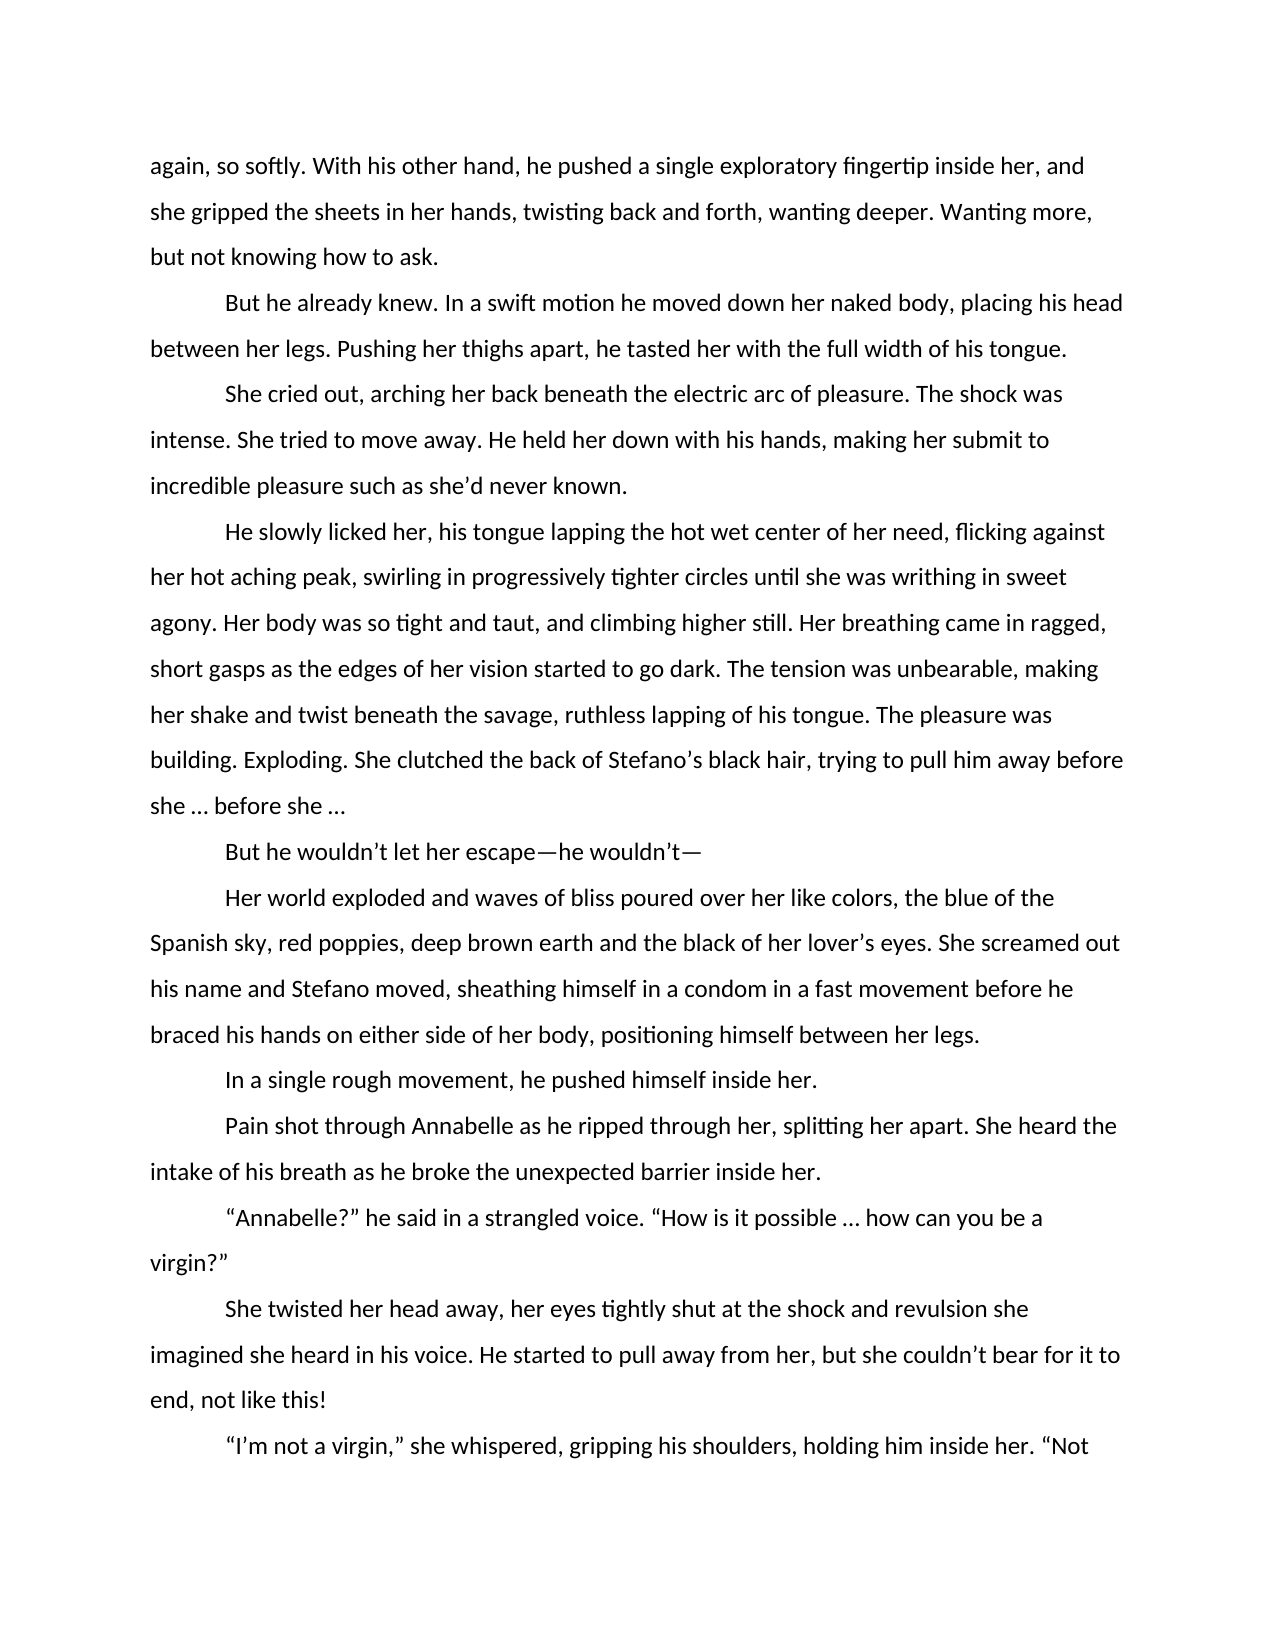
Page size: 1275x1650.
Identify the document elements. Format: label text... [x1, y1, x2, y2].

text In a single rough movement, he pushed himself inside her. [150, 1064, 1125, 1095]
text But he wouldn’t let her escape—he wouldn’t— [150, 836, 1125, 866]
text Her world exploded and waves of bliss poured over her like colors, the blue of the Spanish sky, red poppies, deep brown earth and the black of her lover’s eyes. She screamed out his name and Stefano moved, sheathing himself in a condom in a fast movement before he braced his hands on either side of her body, positioning himself between her legs. [150, 882, 1125, 1049]
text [150, 150, 1125, 272]
text But he already knew. In a swift motion he moved down her naked body, placing his head between her legs. Pushing her thighs apart, he tasted her with the full width of his tongue. [150, 287, 1125, 363]
text Pain shot through Annabelle as he ripped through her, splitting her apart. She heard the intake of his breath as he broke the unexpected barrier inside her. [150, 1110, 1125, 1187]
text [150, 1430, 1125, 1461]
text She twisted her head away, her eyes tightly shut at the shock and revulsion she imagined she heard in his voice. He started to pull away from her, but she couldn’t bear for it to end, not like this! [150, 1293, 1125, 1415]
text “Annabelle?” he said in a strangled voice. “How is it possible … how can you be a virgin?” [150, 1202, 1125, 1278]
text She cried out, arching her back beneath the electric arc of pleasure. The shock was intense. She tried to move away. He held her down with his hands, making her submit to incredible pleasure such as she’d never known. [150, 379, 1125, 501]
text He slowly licked her, his tongue lapping the hot wet center of her need, flicking against her hot aching peak, swirling in progressively tighter circles until she was writhing in sweet agony. Her body was so tight and taut, and climbing higher still. Her breathing came in ragged, short gasps as the edges of her vision started to go dark. The tension was unbearable, making her shake and twist beneath the savage, ruthless lapping of his tongue. The pleasure was building. Exploding. She clutched the back of Stefano’s black hair, trying to pull him away before she … before she … [150, 516, 1125, 821]
